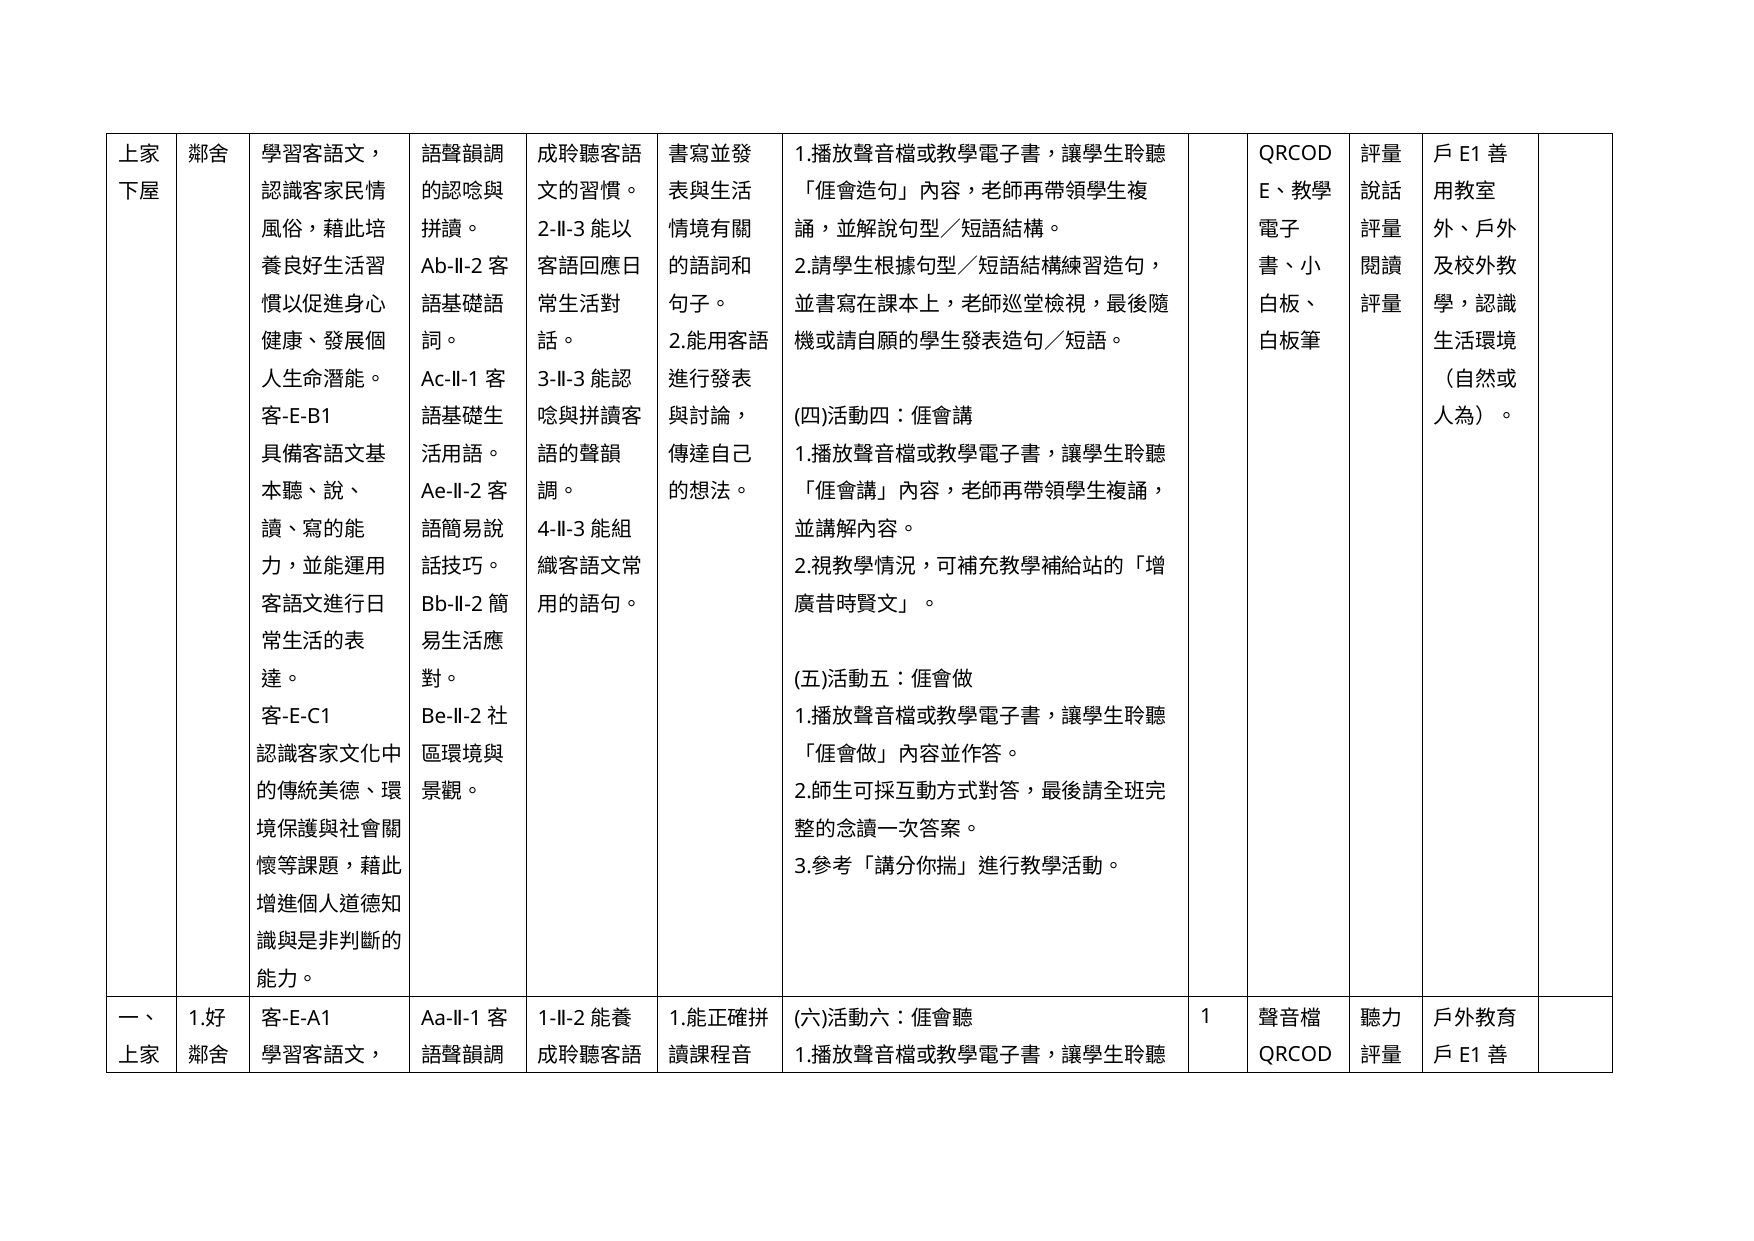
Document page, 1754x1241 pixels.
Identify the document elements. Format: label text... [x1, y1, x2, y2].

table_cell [250, 997, 409, 1072]
table_cell 1.好鄰舍 [177, 134, 249, 996]
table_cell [250, 134, 409, 996]
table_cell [658, 997, 782, 1072]
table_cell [783, 134, 1188, 996]
table_cell 聽力評量 說話評量 [1350, 997, 1422, 1072]
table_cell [1423, 134, 1538, 996]
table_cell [527, 997, 657, 1072]
table_cell 寫作評量 說話評量 閱讀評量 [1350, 134, 1422, 996]
table_cell 1.好鄰舍 [177, 997, 249, 1072]
table_cell 一、上家下屋 [107, 134, 176, 996]
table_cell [1423, 997, 1538, 1072]
table_cell [1539, 134, 1612, 996]
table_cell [527, 134, 657, 996]
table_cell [410, 134, 526, 996]
table_cell 1 [1189, 134, 1247, 996]
table_cell 聲音檔QRCODE、教學電子書 [1248, 997, 1349, 1072]
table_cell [658, 134, 782, 996]
table_cell [1539, 997, 1612, 1072]
table_cell 1 [1189, 997, 1247, 1072]
table_cell 一、上家下屋 [107, 997, 176, 1072]
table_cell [1248, 134, 1349, 996]
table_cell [410, 997, 526, 1072]
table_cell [783, 997, 1188, 1072]
